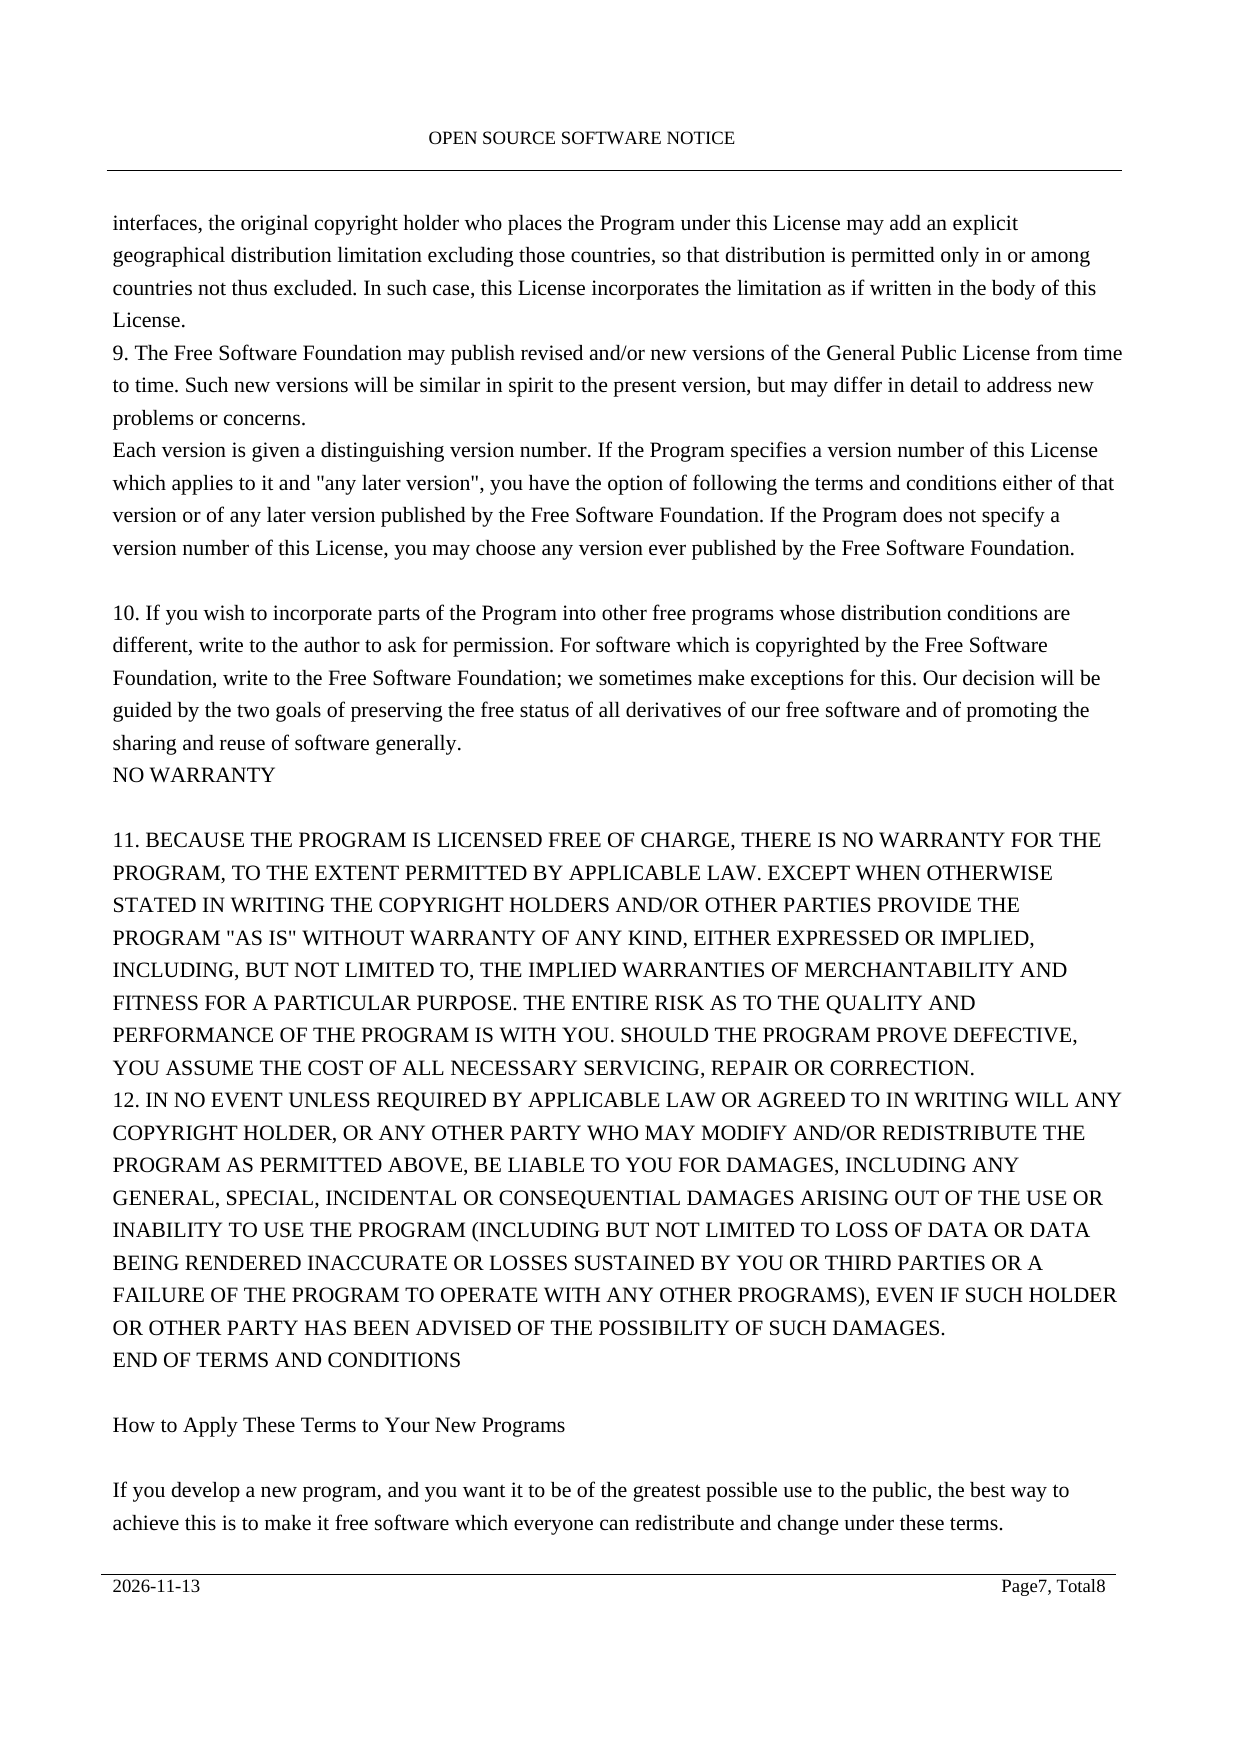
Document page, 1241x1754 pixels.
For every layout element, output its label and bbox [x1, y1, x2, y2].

text [112, 206, 1128, 1539]
